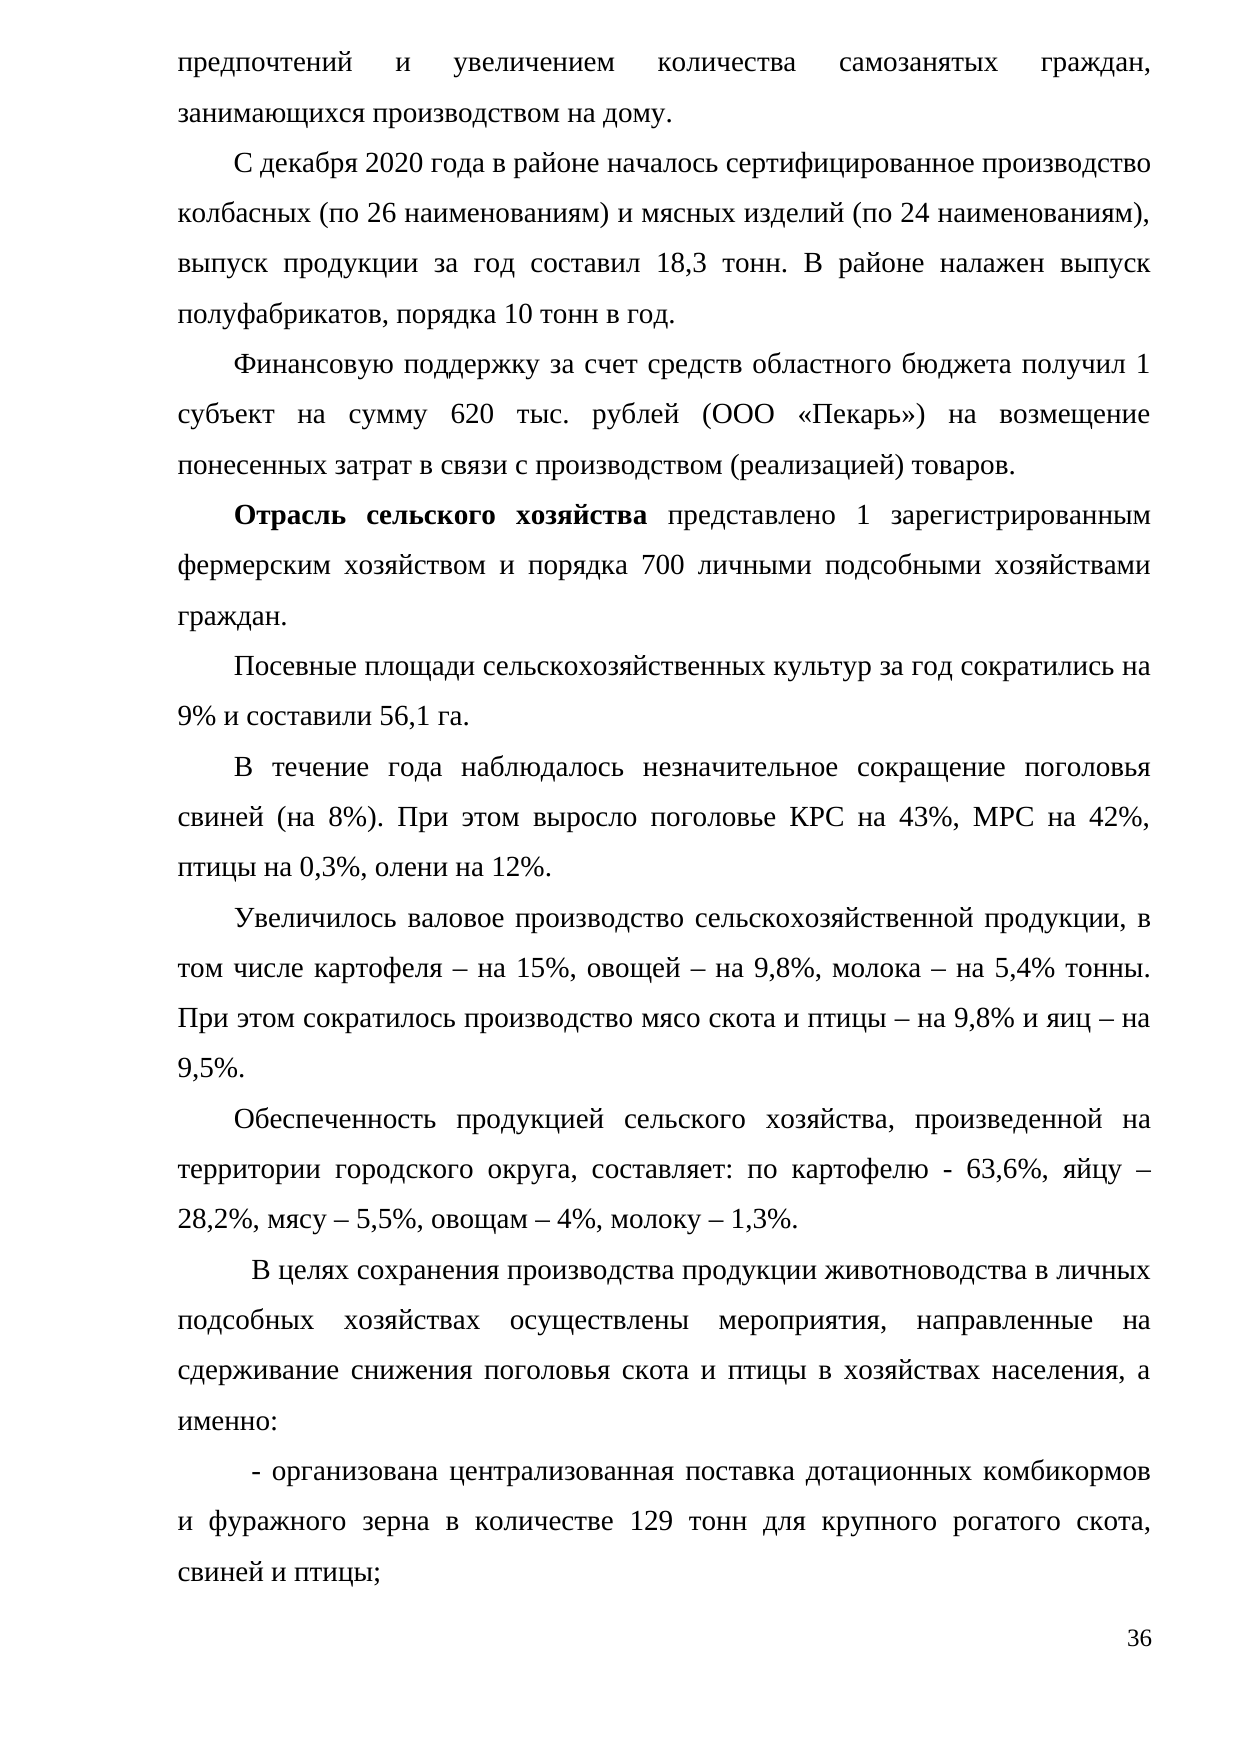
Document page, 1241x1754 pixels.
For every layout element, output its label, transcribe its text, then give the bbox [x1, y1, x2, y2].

text - организована централизованная поставка дотационных комбикормов и фуражного зерна в количестве 129 тонн для крупного рогатого скота, свиней и птицы; [177, 1453, 1152, 1587]
text С декабря 2020 года в районе началось сертифицированное производство колбасных (по 26 наименованиям) и мясных изделий (по 24 наименованиям), выпуск продукции за год составил 18,3 тонн. В районе налажен выпуск полуфабрикатов, порядка 10 тонн в год. [177, 145, 1152, 329]
text Отрасль сельского хозяйства представлено 1 зарегистрированным фермерским хозяйством и порядка 700 личными подсобными хозяйствами граждан. [177, 497, 1152, 631]
text Финансовую поддержку за счет средств областного бюджета получил 1 субъект на сумму 620 тыс. рублей (ООО «Пекарь») на возмещение понесенных затрат в связи с производством (реализацией) товаров. [177, 346, 1152, 480]
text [177, 44, 1152, 128]
text В течение года наблюдалось незначительное сокращение поголовья свиней (на 8%). При этом выросло поголовье КРС на 43%, МРС на 42%, птицы на 0,3%, олени на 12%. [177, 749, 1152, 883]
text Обеспеченность продукцией сельского хозяйства, произведенной на территории городского округа, составляет: по картофелю - 63,6%, яйцу – 28,2%, мясу – 5,5%, овощам – 4%, молоку – 1,3%. [177, 1101, 1152, 1235]
text Посевные площади сельскохозяйственных культур за год сократились на 9% и составили 56,1 га. [177, 648, 1152, 732]
text Увеличилось валовое производство сельскохозяйственной продукции, в том числе картофеля – на 15%, овощей – на 9,8%, молока – на 5,4% тонны. При этом сократилось производство мясо скота и птицы – на 9,8% и яиц – на 9,5%. [177, 900, 1152, 1084]
text В целях сохранения производства продукции животноводства в личных подсобных хозяйствах осуществлены мероприятия, направленные на сдерживание снижения поголовья скота и птицы в хозяйствах населения, а именно: [177, 1252, 1152, 1436]
